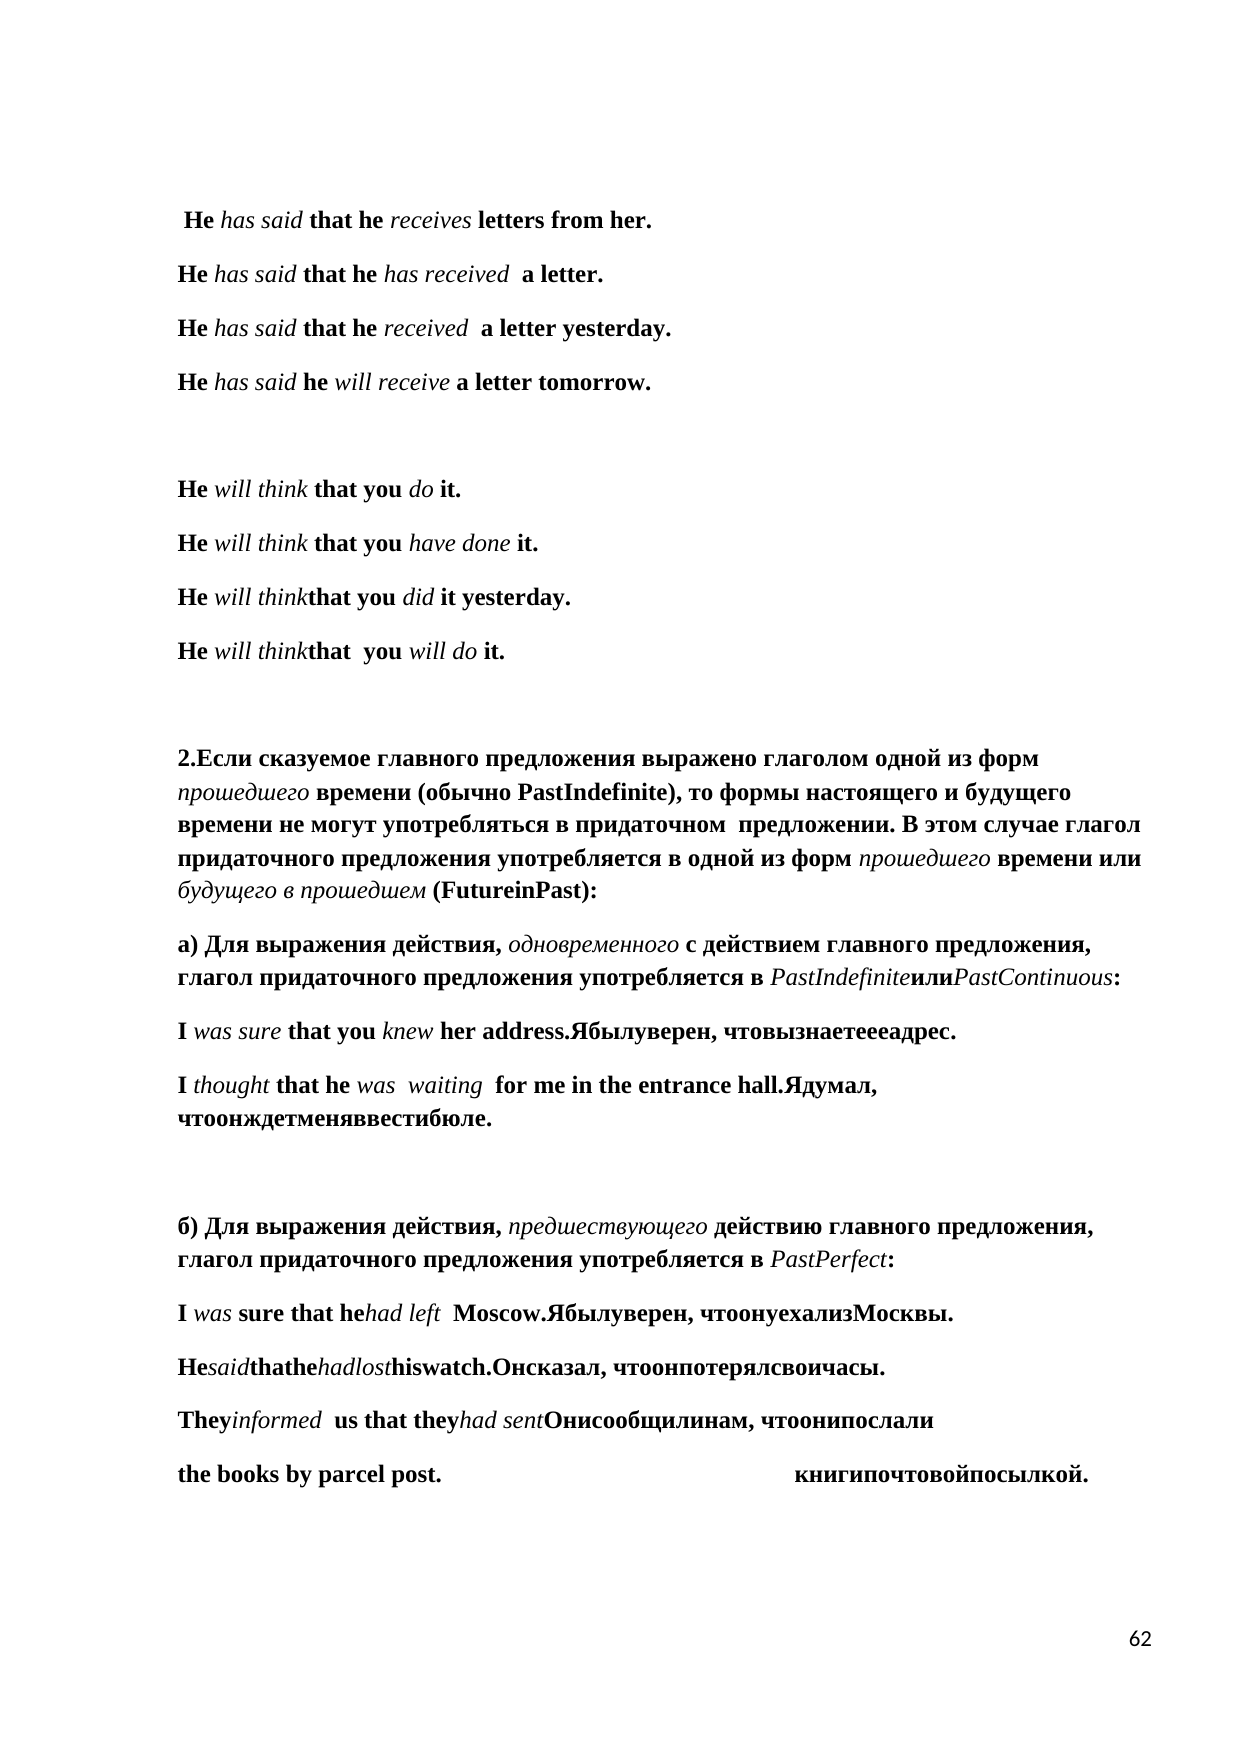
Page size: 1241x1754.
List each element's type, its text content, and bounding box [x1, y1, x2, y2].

text I was sure that hehad left Moscow.Ябылуверен, чтоонуехализМосквы. [177, 1298, 1152, 1327]
text I thought that he was waiting for me in the entrance hall.Ядумал, чтоонждетменяввестибюле. [177, 1070, 1152, 1132]
text He will think that you have done it. [177, 528, 1152, 557]
text Hesaidthathehadlosthiswatch.Онсказал, чтоонпотерялсвоичасы. [177, 1352, 1152, 1380]
text 2.Если сказуемое главного предложения выражено глаголом одной из форм прошедшего времени (обычно PastIndefinite), то формы настоящего и будущего времени не могут употребляться в придаточном предложении. В этом случае глагол придаточного предложения употребляется в одной из форм прошедшего времени или будущего в прошедшем (FutureinPast): [177, 743, 1152, 904]
text He has said that he has received a letter. [177, 259, 1152, 288]
text б) Для выражения действия, предшествующего действию главного предложения, глагол придаточного предложения употребляется в PastPerfect: [177, 1211, 1152, 1273]
text а) Для выражения действия, одновременного с действием главного предложения, глагол придаточного предложения употребляется в PastIndefiniteилиPastContinuous: [177, 929, 1152, 991]
text I was sure that you knew her address.Ябылуверен, чтовызнаетеееадрес. [177, 1016, 1152, 1045]
text He has said that he received a letter yesterday. [177, 313, 1152, 341]
text the books by parcel post. книгипочтовойпосылкой. [177, 1459, 1152, 1488]
text He will thinkthat you will do it. [177, 636, 1152, 664]
text He has said he will receive a letter tomorrow. [177, 367, 1152, 395]
text He will thinkthat you did it yesterday. [177, 582, 1152, 611]
text He will think that you do it. [177, 474, 1152, 503]
text Theyinformed us that theyhad sentОнисообщилинам, чтоонипослали [177, 1406, 1152, 1434]
text He has said that he receives letters from her. [177, 205, 1152, 234]
